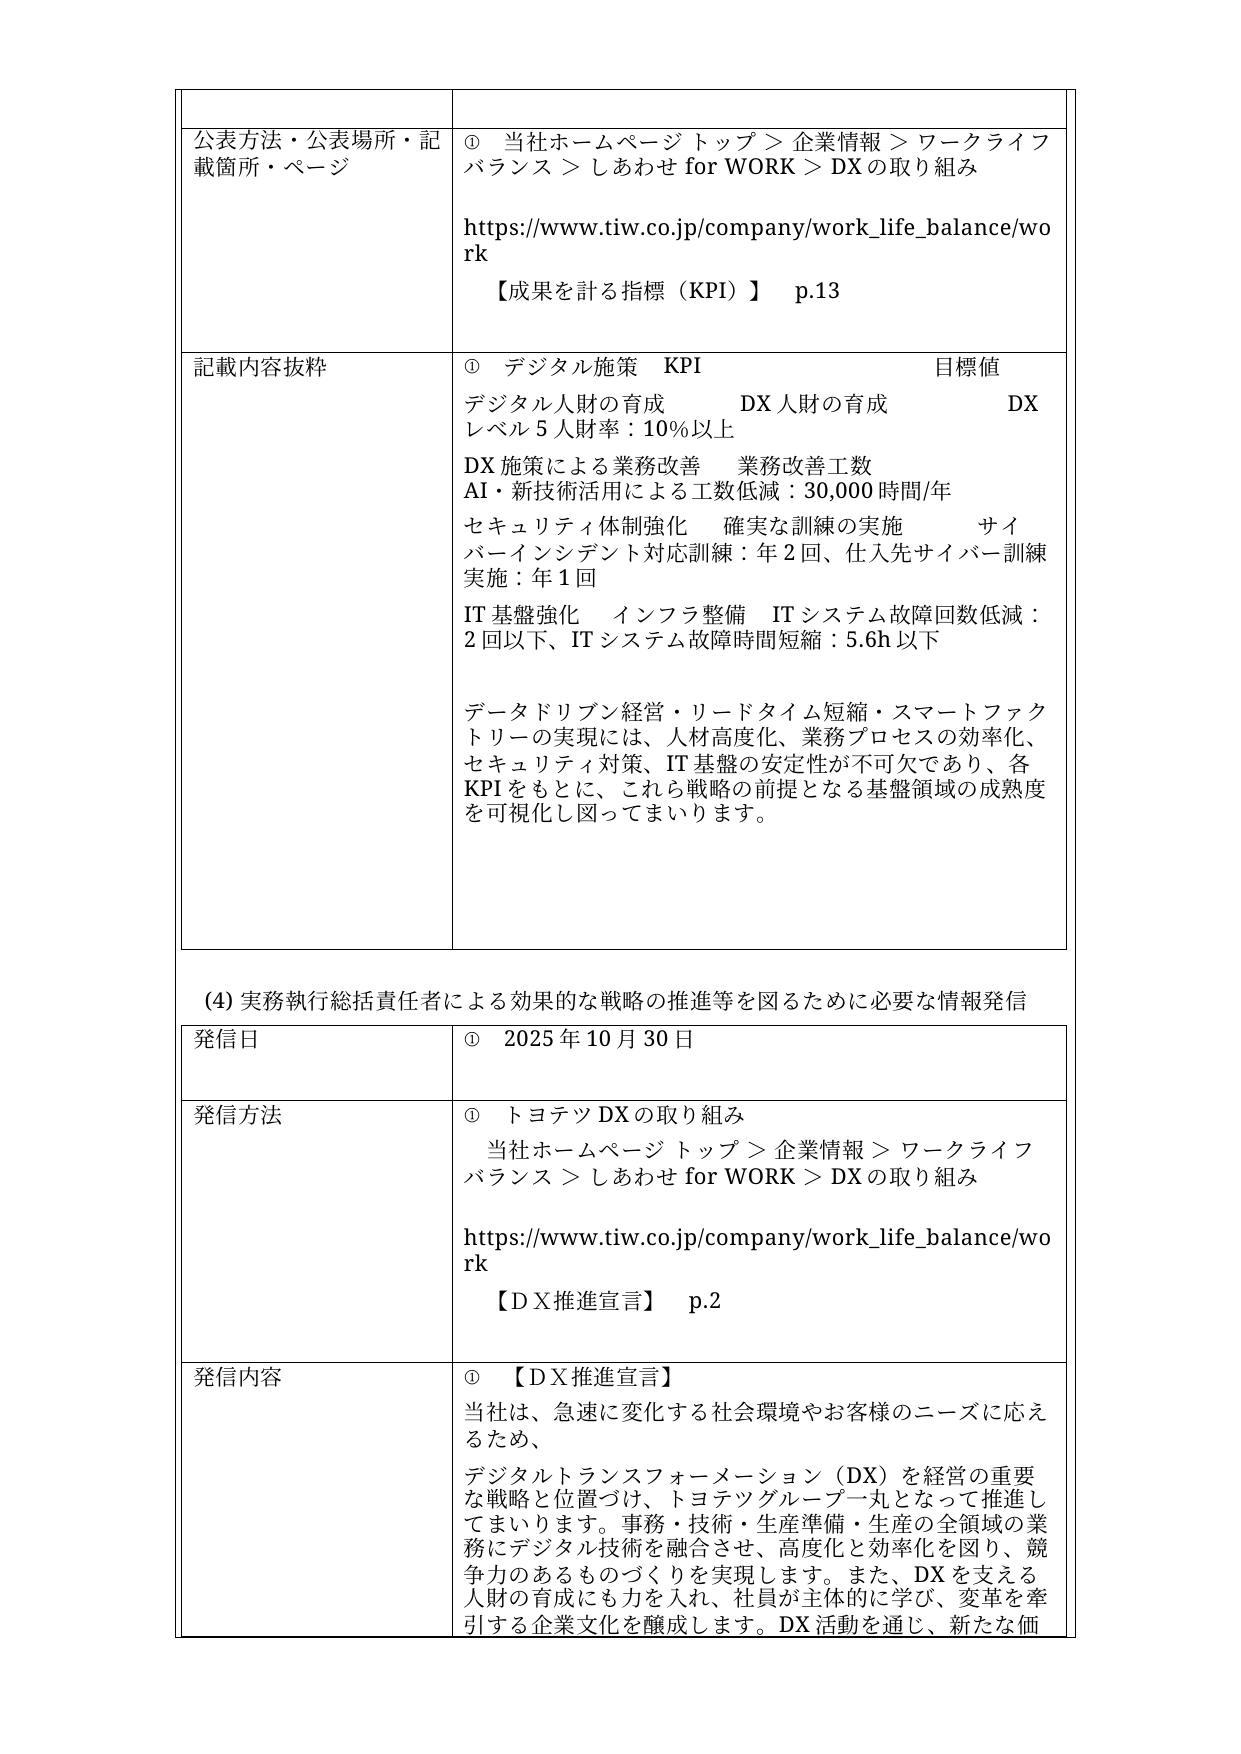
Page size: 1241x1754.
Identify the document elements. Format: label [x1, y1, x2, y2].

table_cell [176, 90, 1075, 1637]
